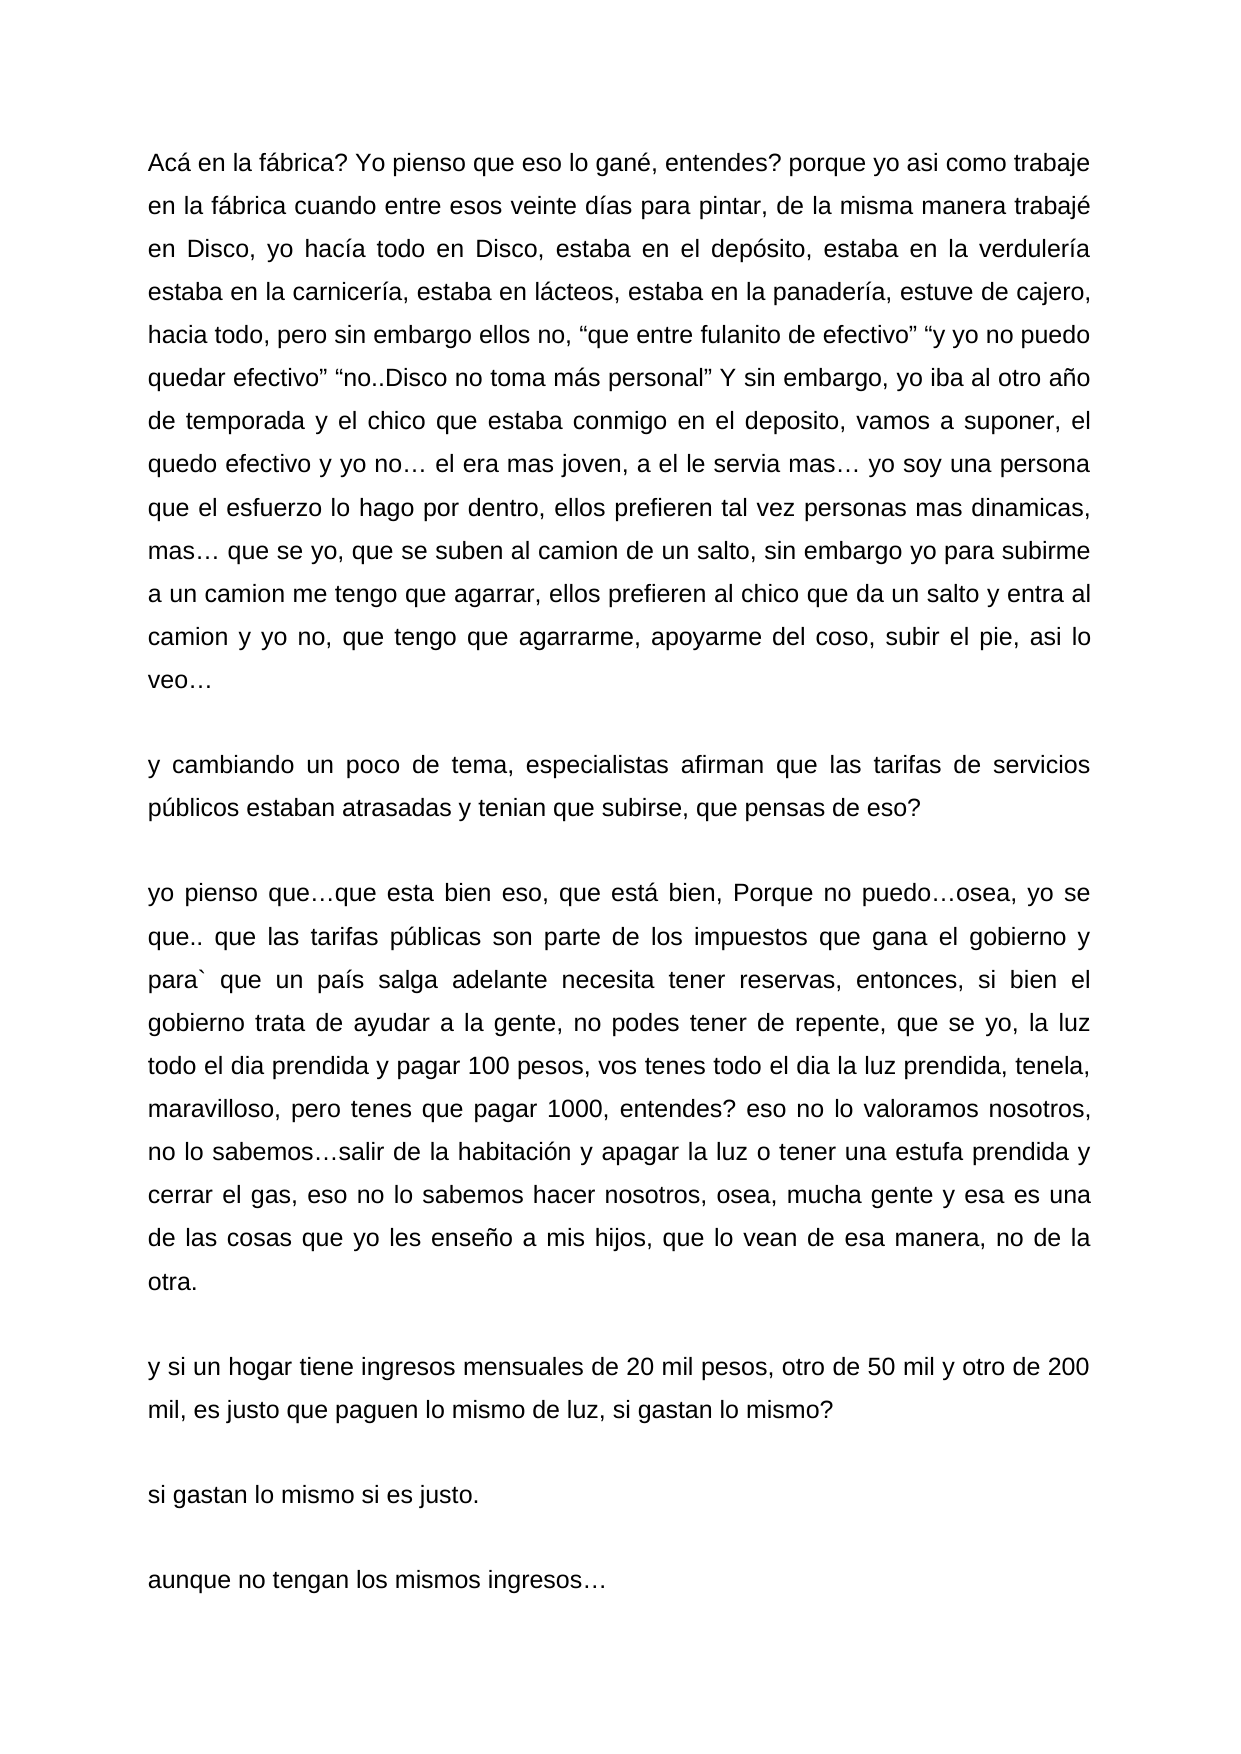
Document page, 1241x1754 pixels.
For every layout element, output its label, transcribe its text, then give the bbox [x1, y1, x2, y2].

text yo pienso que…que esta bien eso, que está bien, Porque no puedo…osea, yo se que.. que las tarifas públicas son parte de los impuestos que gana el gobierno y para` que un país salga adelante necesita tener reservas, entonces, si bien el gobierno trata de ayudar a la gente, no podes tener de repente, que se yo, la luz todo el dia prendida y pagar 100 pesos, vos tenes todo el dia la luz prendida, tenela, maravilloso, pero tenes que pagar 1000, entendes? eso no lo valoramos nosotros, no lo sabemos…salir de la habitación y apagar la luz o tener una estufa prendida y cerrar el gas, eso no lo sabemos hacer nosotros, osea, mucha gente y esa es una de las cosas que yo les enseño a mis hijos, que lo vean de esa manera, no de la otra. [148, 878, 1093, 1295]
text y cambiando un poco de tema, especialistas afirman que las tarifas de servicios públicos estaban atrasadas y tenian que subirse, que pensas de eso? [148, 750, 1093, 822]
text y si un hogar tiene ingresos mensuales de 20 mil pesos, otro de 50 mil y otro de 200 mil, es justo que paguen lo mismo de luz, si gastan lo mismo? [148, 1352, 1093, 1423]
text si gastan lo mismo si es justo. [148, 1480, 1093, 1509]
text Acá en la fábrica? Yo pienso que eso lo gané, entendes? porque yo asi como trabaje en la fábrica cuando entre esos veinte días para pintar, de la misma manera trabajé en Disco, yo hacía todo en Disco, estaba en el depósito, estaba en la verdulería estaba en la carnicería, estaba en lácteos, estaba en la panadería, estuve de cajero, hacia todo, pero sin embargo ellos no, “que entre fulanito de efectivo” “y yo no puedo quedar efectivo” “no..Disco no toma más personal” Y sin embargo, yo iba al otro año de temporada y el chico que estaba conmigo en el deposito, vamos a suponer, el quedo efectivo y yo no… el era mas joven, a el le servia mas… yo soy una persona que el esfuerzo lo hago por dentro, ellos prefieren tal vez personas mas dinamicas, mas… que se yo, que se suben al camion de un salto, sin embargo yo para subirme a un camion me tengo que agarrar, ellos prefieren al chico que da un salto y entra al camion y yo no, que tengo que agarrarme, apoyarme del coso, subir el pie, asi lo veo… [148, 148, 1093, 694]
text aunque no tengan los mismos ingresos… [148, 1565, 1093, 1594]
